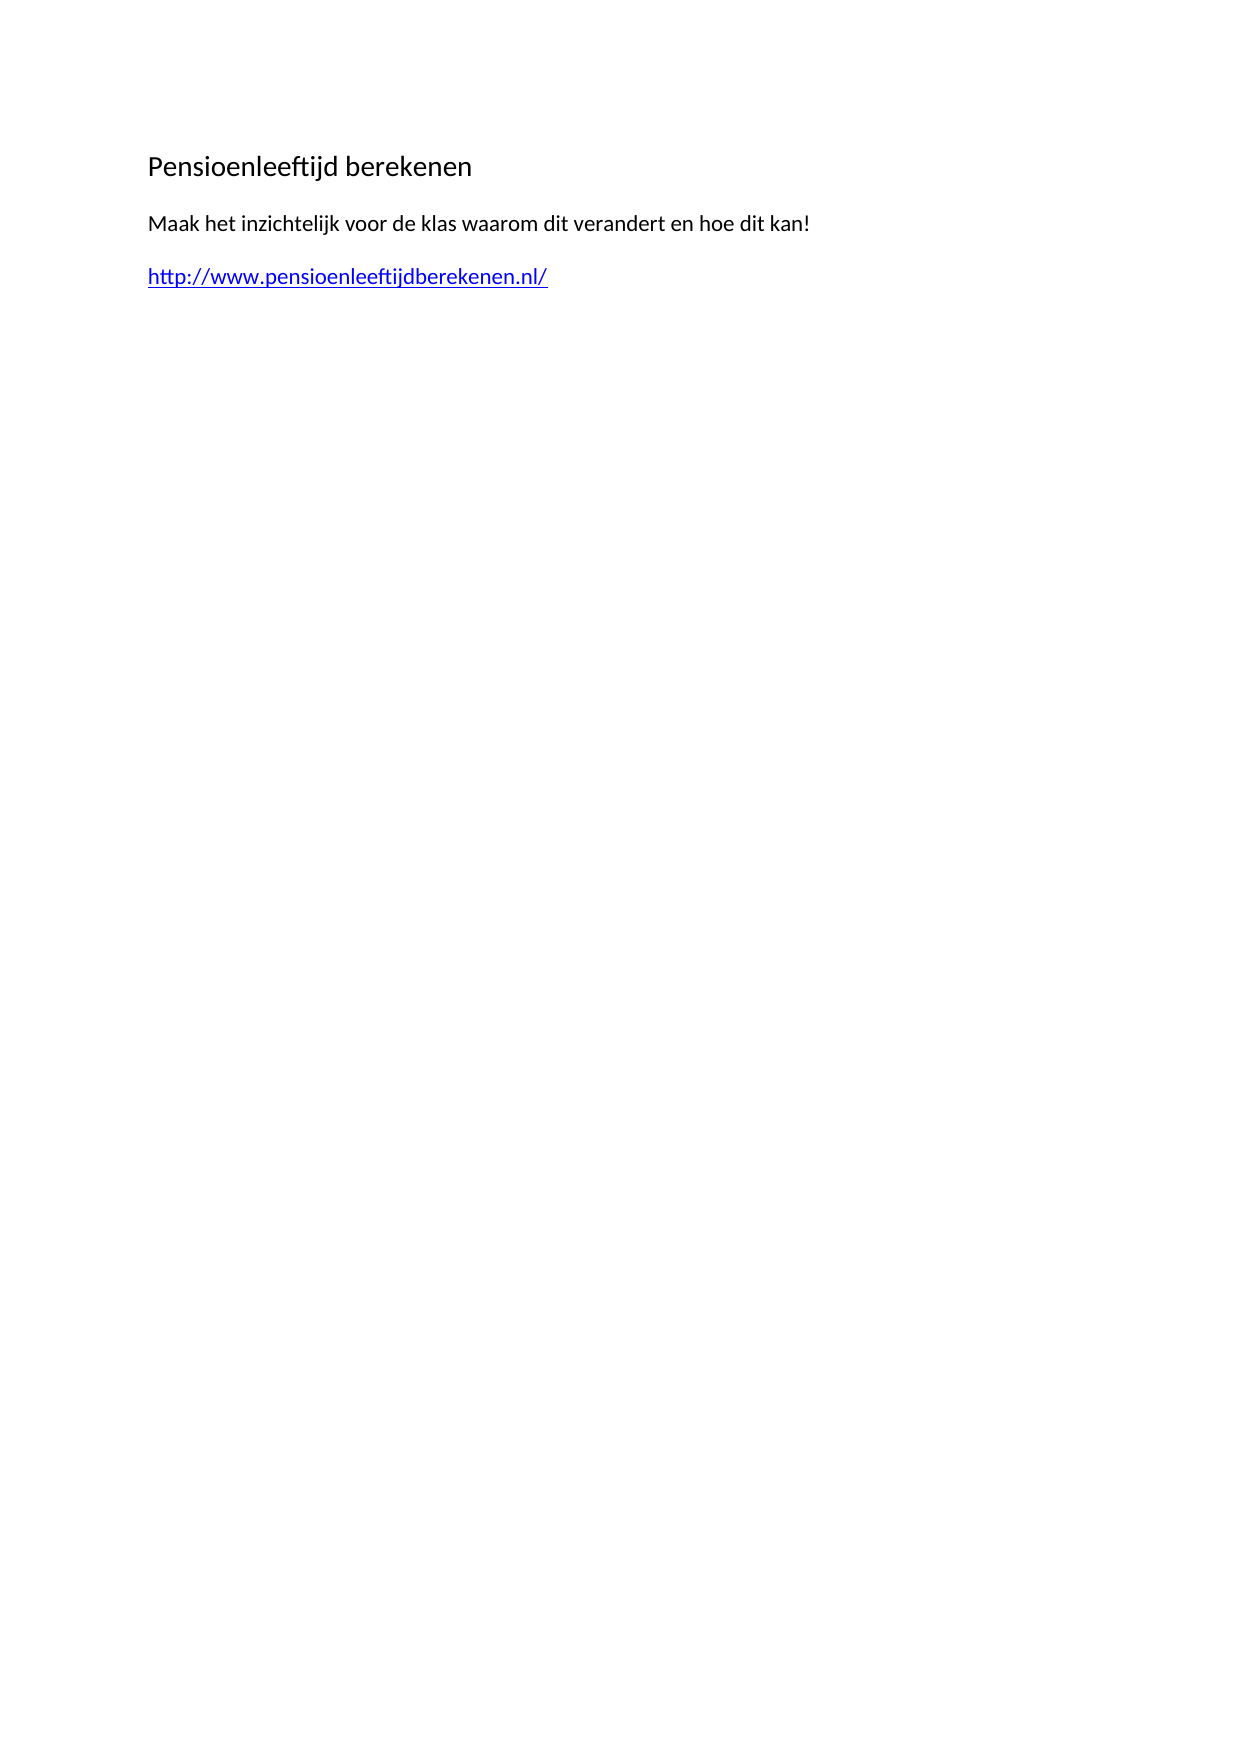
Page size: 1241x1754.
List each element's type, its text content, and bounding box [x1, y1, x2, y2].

text Maak het inzichtelijk voor de klas waarom dit verandert en hoe dit kan! [148, 209, 1093, 237]
text http://www.pensioenleeftijdberekenen.nl/ [148, 262, 1093, 290]
text Pensioenleeftijd berekenen [148, 148, 1093, 183]
